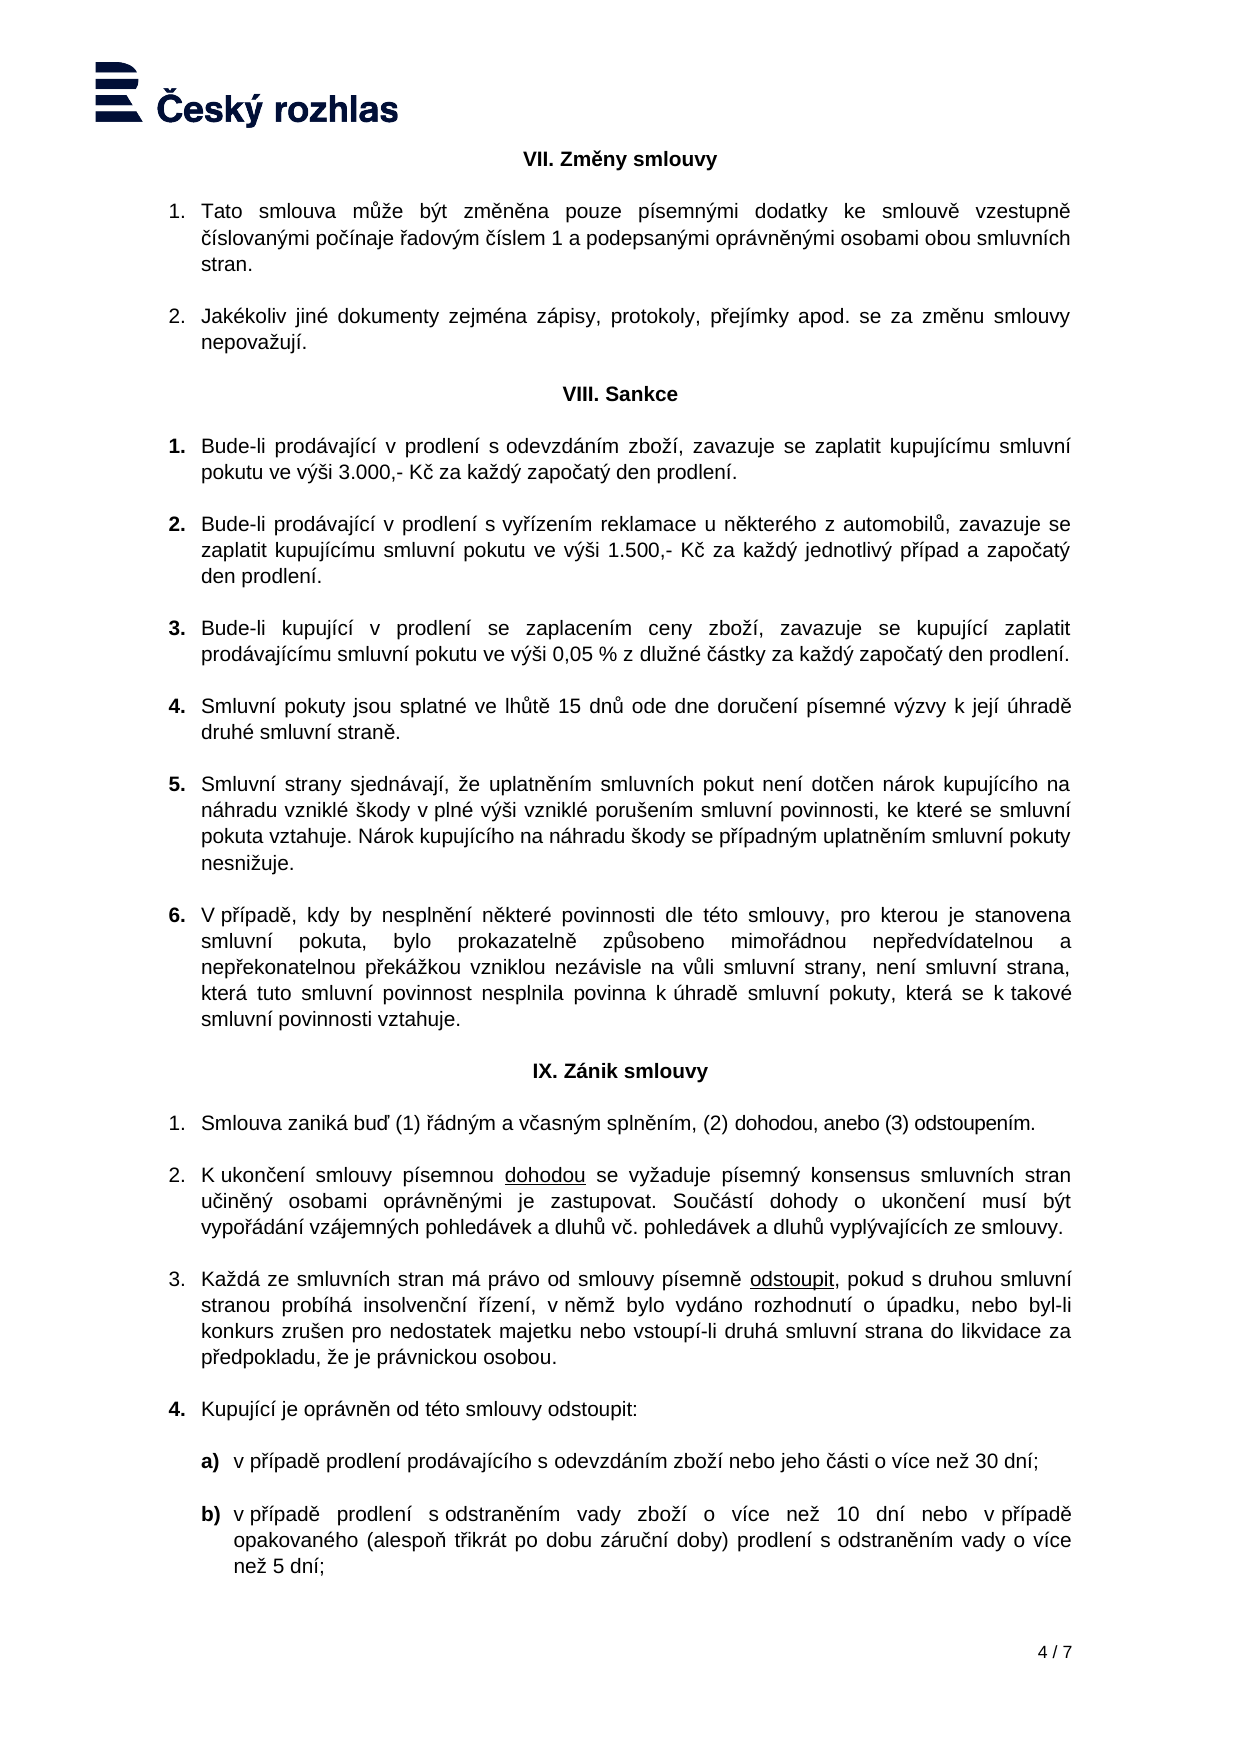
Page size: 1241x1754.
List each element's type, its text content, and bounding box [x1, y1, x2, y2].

subtitle Sankce [168, 380, 1072, 406]
list Bude-li prodávající v prodlení s vyřízením reklamace u některého z automobilů, zavazuje se zaplatit kupujícímu smluvní pokutu ve výši 1.500,- Kč za každý jednotlivý případ a započatý den prodlení. [168, 511, 1072, 589]
list K ukončení smlouvy písemnou dohodou se vyžaduje písemný konsensus smluvních stran učiněný osobami oprávněnými je zastupovat. Součástí dohody o ukončení musí být vypořádání vzájemných pohledávek a dluhů vč. pohledávek a dluhů vyplývajících ze smlouvy. [168, 1162, 1072, 1240]
list Jakékoliv jiné dokumenty zejména zápisy, protokoly, přejímky apod. se za změnu smlouvy nepovažují. [168, 302, 1072, 354]
subtitle Zánik smlouvy [168, 1057, 1072, 1083]
list Kupující je oprávněn od této smlouvy odstoupit: [168, 1396, 1072, 1422]
subtitle Změny smlouvy [168, 146, 1072, 172]
list v případě prodlení prodávajícího s odevzdáním zboží nebo jeho části o více než 30 dní; [201, 1448, 1072, 1474]
list Tato smlouva může být změněna pouze písemnými dodatky ke smlouvě vzestupně číslovanými počínaje řadovým číslem 1 a podepsanými oprávněnými osobami obou smluvních stran. [168, 198, 1072, 276]
list Bude-li kupující v prodlení se zaplacením ceny zboží, zavazuje se kupující zaplatit prodávajícímu smluvní pokutu ve výši 0,05 % z dlužné částky za každý započatý den prodlení. [168, 615, 1072, 667]
list Bude-li prodávající v prodlení s odevzdáním zboží, zavazuje se zaplatit kupujícímu smluvní pokutu ve výši 3.000,- Kč za každý započatý den prodlení. [168, 432, 1072, 484]
list V případě, kdy by nesplnění některé povinnosti dle této smlouvy, pro kterou je stanovena smluvní pokuta, bylo prokazatelně způsobeno mimořádnou nepředvídatelnou a nepřekonatelnou překážkou vzniklou nezávisle na vůli smluvní strany, není smluvní strana, která tuto smluvní povinnost nesplnila povinna k úhradě smluvní pokuty, která se k takové smluvní povinnosti vztahuje. [168, 901, 1072, 1031]
list Smluvní strany sjednávají, že uplatněním smluvních pokut není dotčen nárok kupujícího na náhradu vzniklé škody v plné výši vzniklé porušením smluvní povinnosti, ke které se smluvní pokuta vztahuje. Nárok kupujícího na náhradu škody se případným uplatněním smluvní pokuty nesnižuje. [168, 771, 1072, 875]
picture [95, 62, 398, 128]
list Každá ze smluvních stran má právo od smlouvy písemně odstoupit, pokud s druhou smluvní stranou probíhá insolvenční řízení, v němž bylo vydáno rozhodnutí o úpadku, nebo byl-li konkurs zrušen pro nedostatek majetku nebo vstoupí-li druhá smluvní strana do likvidace za předpokladu, že je právnickou osobou. [168, 1266, 1072, 1370]
list Smluvní pokuty jsou splatné ve lhůtě 15 dnů ode dne doručení písemné výzvy k její úhradě druhé smluvní straně. [168, 693, 1072, 745]
list Smlouva zaniká buď (1) řádným a včasným splněním, (2) dohodou, anebo (3) odstoupením. [168, 1109, 1072, 1136]
list v případě prodlení s odstraněním vady zboží o více než 10 dní nebo v případě opakovaného (alespoň třikrát po dobu záruční doby) prodlení s odstraněním vady o více než 5 dní; [201, 1500, 1072, 1578]
